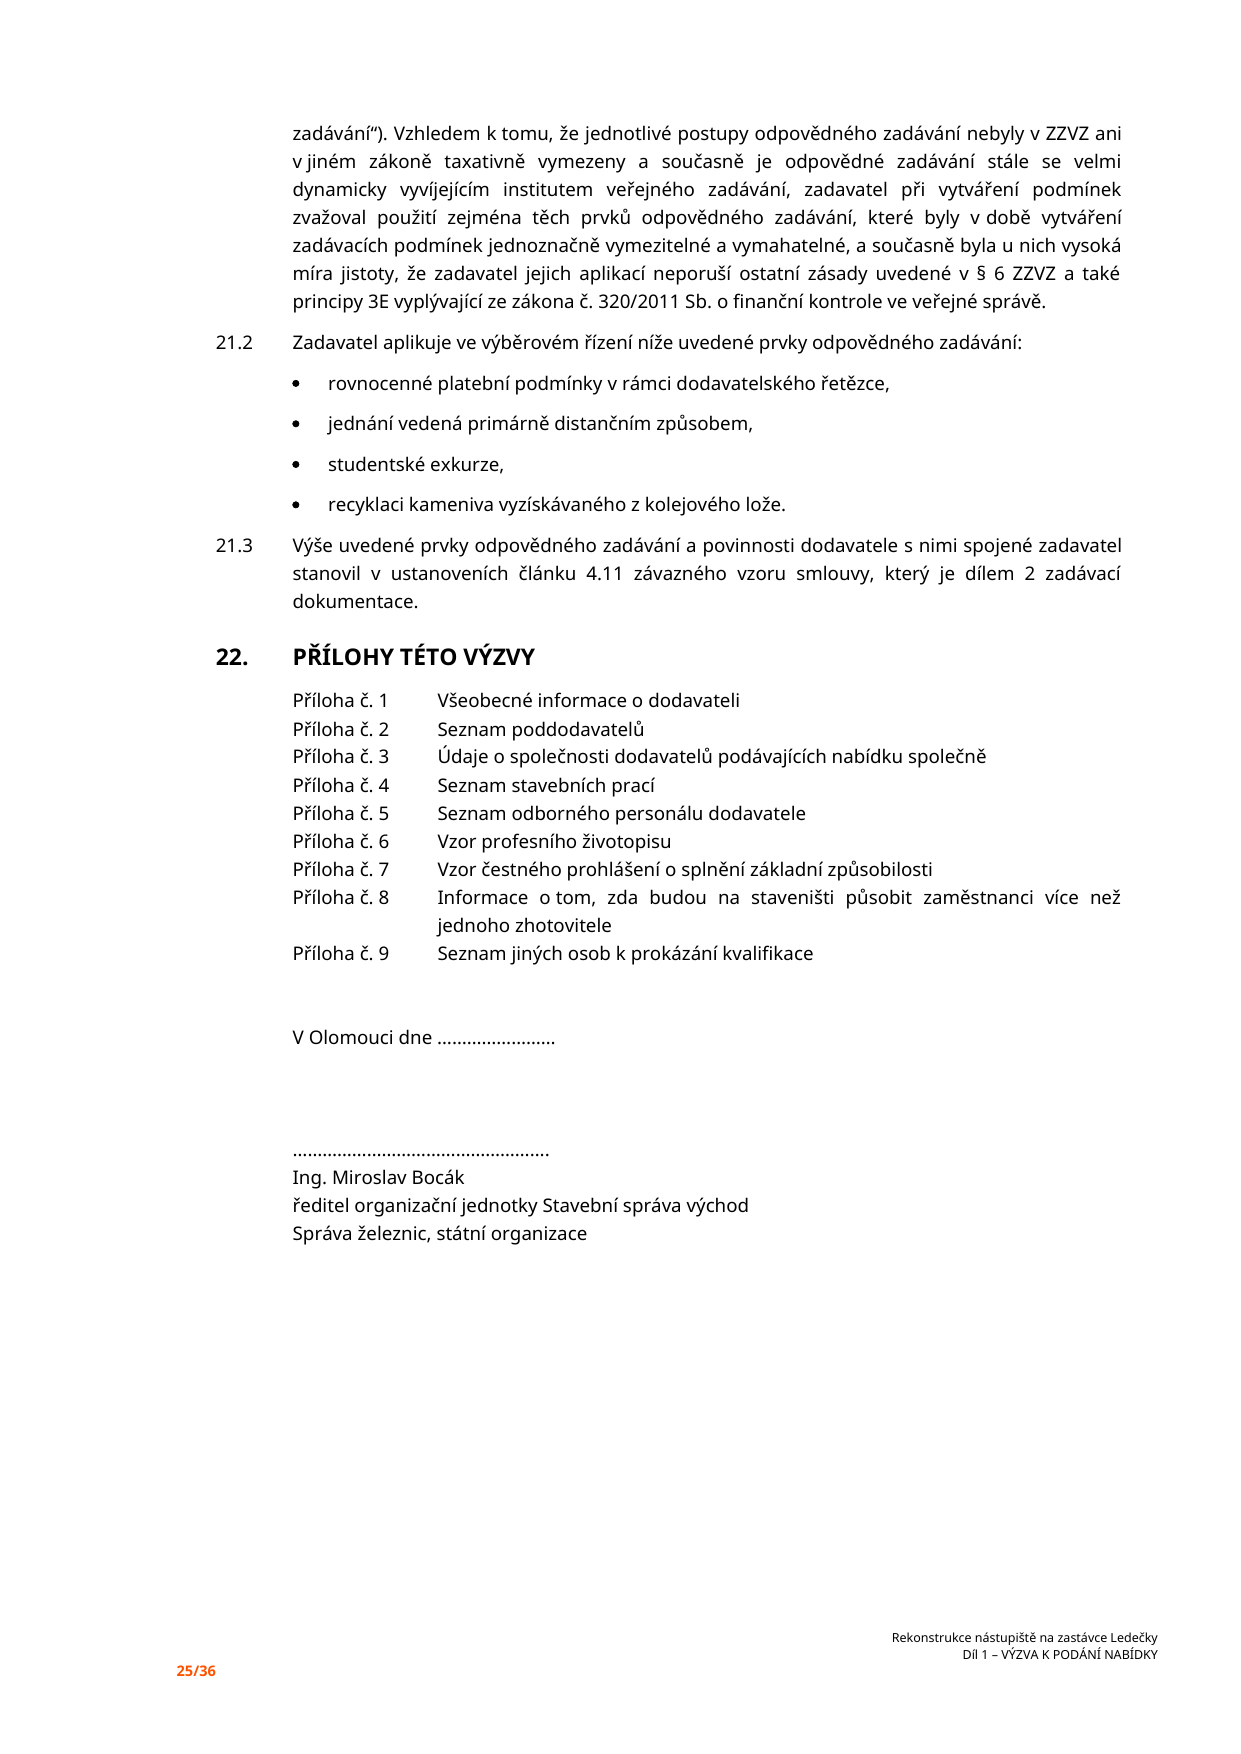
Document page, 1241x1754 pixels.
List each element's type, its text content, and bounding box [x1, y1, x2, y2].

text Příloha č. 1 Všeobecné informace o dodavateli [292, 688, 1122, 713]
text Příloha č. 6 Vzor profesního životopisu [292, 828, 1122, 853]
text V Olomouci dne …………………… [292, 1024, 1122, 1049]
text Správa železnic, státní organizace [292, 1220, 1122, 1246]
text Výše uvedené prvky odpovědného zadávání a povinnosti dodavatele s nimi spojené zadavatel stanovil v ustanoveních článku 4.11 závazného vzoru smlouvy, který je dílem 2 zadávací dokumentace. [216, 532, 1122, 613]
text ředitel organizační jednotky Stavební správa východ [292, 1192, 1122, 1218]
text Ing. Miroslav Bocák [292, 1164, 1122, 1190]
text Příloha č. 3 Údaje o společnosti dodavatelů podávajících nabídku společně [292, 744, 1122, 769]
text ……………………………………………. [292, 1136, 1122, 1162]
text studentské exkurze, [292, 451, 1122, 476]
text Příloha č. 7 Vzor čestného prohlášení o splnění základní způsobilosti [292, 856, 1122, 881]
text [216, 121, 1122, 314]
text Příloha č. 4 Seznam stavebních prací [292, 772, 1122, 797]
text Příloha č. 5 Seznam odborného personálu dodavatele [292, 800, 1122, 825]
text Příloha č. 8 Informace o tom, zda budou na staveništi působit zaměstnanci více než jednoho zhotovitele [292, 884, 1122, 937]
text recyklaci kameniva vyzískávaného z kolejového lože. [292, 491, 1122, 517]
text Zadavatel aplikuje ve výběrovém řízení níže uvedené prvky odpovědného zadávání: [216, 329, 1122, 355]
text Příloha č. 2 Seznam poddodavatelů [292, 716, 1122, 741]
text PŘÍLOHY TÉTO VÝZVY [216, 641, 1122, 672]
text Příloha č. 9 Seznam jiných osob k prokázání kvalifikace [292, 940, 1122, 966]
text rovnocenné platební podmínky v rámci dodavatelského řetězce, [292, 370, 1122, 395]
text jednání vedená primárně distančním způsobem, [292, 410, 1122, 436]
